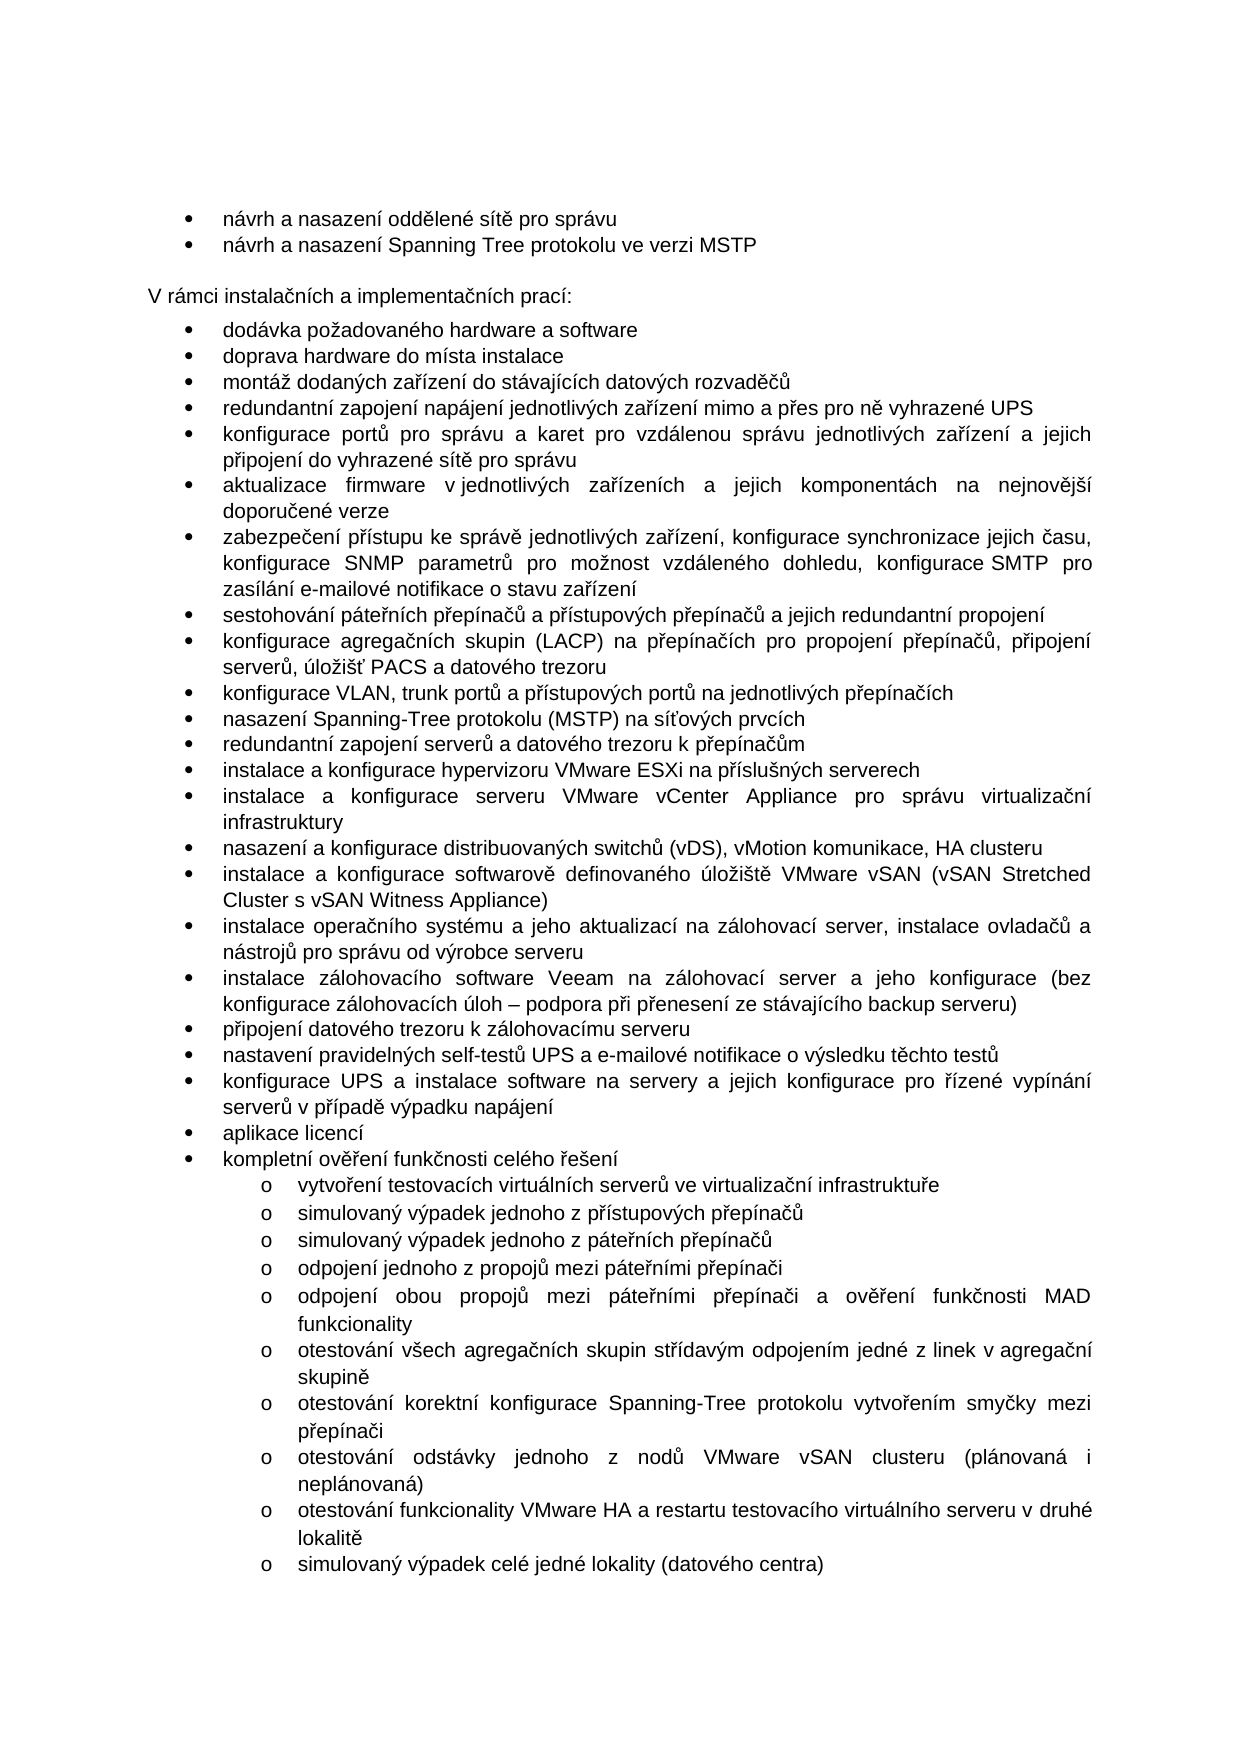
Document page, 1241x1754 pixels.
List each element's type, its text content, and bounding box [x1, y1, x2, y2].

list instalace a konfigurace softwarově definovaného úložiště VMware vSAN (vSAN Stretched Cluster s vSAN Witness Appliance) [185, 862, 1092, 912]
list otestování všech agregačních skupin střídavým odpojením jedné z linek v agregační skupině [260, 1337, 1092, 1389]
list dodávka požadovaného hardware a software [185, 318, 1092, 342]
list otestování funkcionality VMware HA a restartu testovacího virtuálního serveru v druhé lokalitě [260, 1498, 1092, 1550]
list aplikace licencí [185, 1121, 1092, 1145]
list vytvoření testovacích virtuálních serverů ve virtualizační infrastruktuře [260, 1173, 1092, 1198]
list aktualizace firmware v jednotlivých zařízeních a jejich komponentách na nejnovější doporučené verze [185, 473, 1092, 523]
list montáž dodaných zařízení do stávajících datových rozvaděčů [185, 370, 1092, 394]
list kompletní ověření funkčnosti celého řešení [185, 1147, 1092, 1171]
list konfigurace UPS a instalace software na servery a jejich konfigurace pro řízené vypínání serverů v případě výpadku napájení [185, 1069, 1092, 1119]
text V rámci instalačních a implementačních prací: [148, 284, 1092, 308]
list návrh a nasazení oddělené sítě pro správu [185, 207, 1092, 231]
list redundantní zapojení serverů a datového trezoru k přepínačům [185, 732, 1092, 756]
list konfigurace portů pro správu a karet pro vzdálenou správu jednotlivých zařízení a jejich připojení do vyhrazené sítě pro správu [185, 422, 1092, 471]
list doprava hardware do místa instalace [185, 344, 1092, 368]
list zabezpečení přístupu ke správě jednotlivých zařízení, konfigurace synchronizace jejich času, konfigurace SNMP parametrů pro možnost vzdáleného dohledu, konfigurace SMTP pro zasílání e-mailové notifikace o stavu zařízení [185, 525, 1092, 601]
list konfigurace VLAN, trunk portů a přístupových portů na jednotlivých přepínačích [185, 680, 1092, 704]
list návrh a nasazení Spanning Tree protokolu ve verzi MSTP [185, 233, 1092, 257]
list redundantní zapojení napájení jednotlivých zařízení mimo a přes pro ně vyhrazené UPS [185, 396, 1092, 420]
list otestování korektní konfigurace Spanning-Tree protokolu vytvořením smyčky mezi přepínači [260, 1391, 1092, 1443]
list instalace zálohovacího software Veeam na zálohovací server a jeho konfigurace (bez konfigurace zálohovacích úloh – podpora při přenesení ze stávajícího backup serveru) [185, 965, 1092, 1015]
list instalace a konfigurace serveru VMware vCenter Appliance pro správu virtualizační infrastruktury [185, 784, 1092, 834]
list simulovaný výpadek celé jedné lokality (datového centra) [260, 1552, 1092, 1577]
list nastavení pravidelných self-testů UPS a e-mailové notifikace o výsledku těchto testů [185, 1043, 1092, 1067]
list instalace a konfigurace hypervizoru VMware ESXi na příslušných serverech [185, 758, 1092, 782]
list instalace operačního systému a jeho aktualizací na zálohovací server, instalace ovladačů a nástrojů pro správu od výrobce serveru [185, 914, 1092, 963]
list sestohování páteřních přepínačů a přístupových přepínačů a jejich redundantní propojení [185, 603, 1092, 627]
list odpojení obou propojů mezi páteřními přepínači a ověření funkčnosti MAD funkcionality [260, 1284, 1092, 1336]
list připojení datového trezoru k zálohovacímu serveru [185, 1017, 1092, 1041]
list simulovaný výpadek jednoho z páteřních přepínačů [260, 1228, 1092, 1254]
list nasazení a konfigurace distribuovaných switchů (vDS), vMotion komunikace, HA clusteru [185, 836, 1092, 860]
list otestování odstávky jednoho z nodů VMware vSAN clusteru (plánovaná i neplánovaná) [260, 1444, 1092, 1496]
list konfigurace agregačních skupin (LACP) na přepínačích pro propojení přepínačů, připojení serverů, úložišť PACS a datového trezoru [185, 629, 1092, 678]
list nasazení Spanning-Tree protokolu (MSTP) na síťových prvcích [185, 706, 1092, 730]
list odpojení jednoho z propojů mezi páteřními přepínači [260, 1256, 1092, 1282]
list simulovaný výpadek jednoho z přístupových přepínačů [260, 1201, 1092, 1226]
